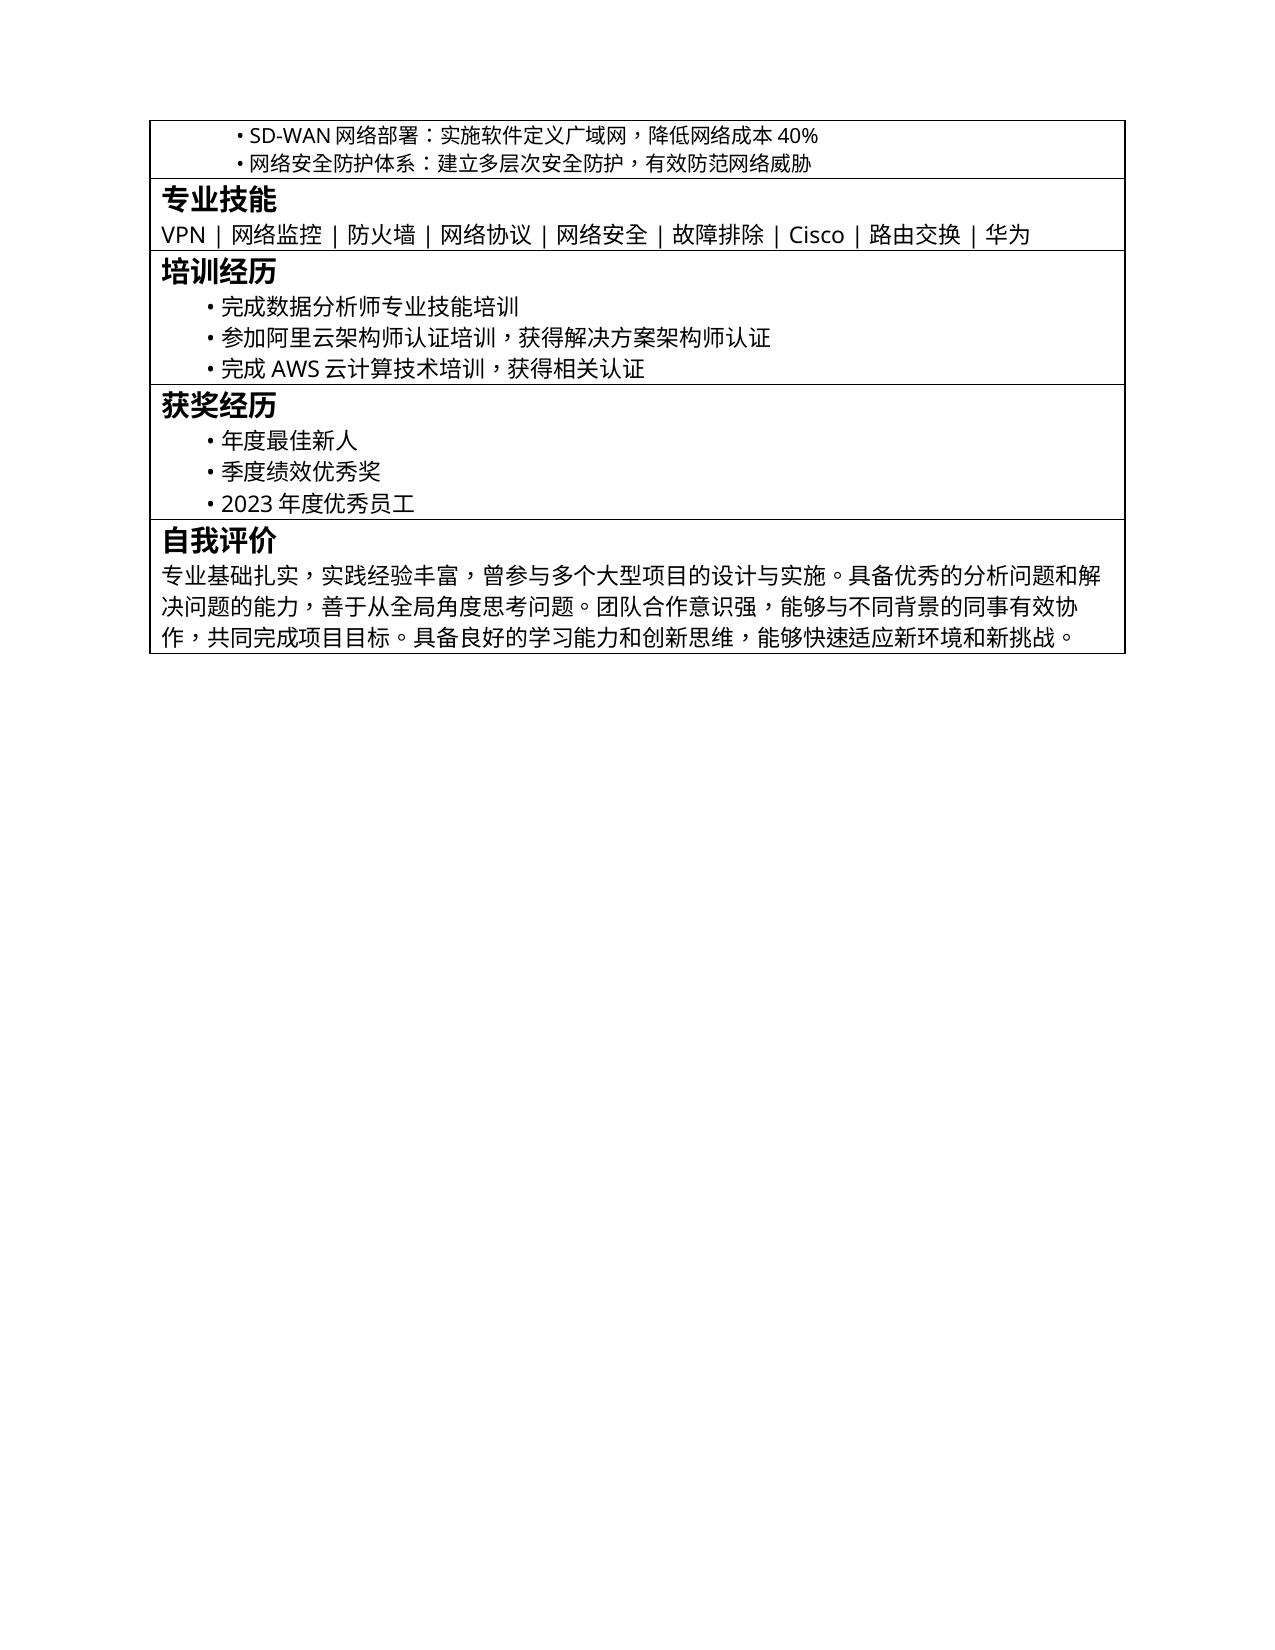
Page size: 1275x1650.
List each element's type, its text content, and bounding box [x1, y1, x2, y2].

table_cell 获奖经历 • 年度最佳新人 • 季度绩效优秀奖 • 2023年度优秀员工 [151, 385, 1124, 519]
table_cell 专业技能 VPN | 网络监控 | 防火墙 | 网络协议 | 网络安全 | 故障排除 | Cisco | 路由交换 | 华为 [151, 179, 1124, 250]
table_cell 培训经历 • 完成数据分析师专业技能培训 • 参加阿里云架构师认证培训，获得解决方案架构师认证 • 完成AWS云计算技术培训，获得相关认证 [151, 251, 1124, 384]
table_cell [151, 121, 1124, 178]
table_cell 自我评价 专业基础扎实，实践经验丰富，曾参与多个大型项目的设计与实施。具备优秀的分析问题和解决问题的能力，善于从全局角度思考问题。团队合作意识强，能够与不同背景的同事有效协作，共同完成项目目标。具备良好的学习能力和创新思维，能够快速适应新环境和新挑战。 [151, 520, 1124, 653]
